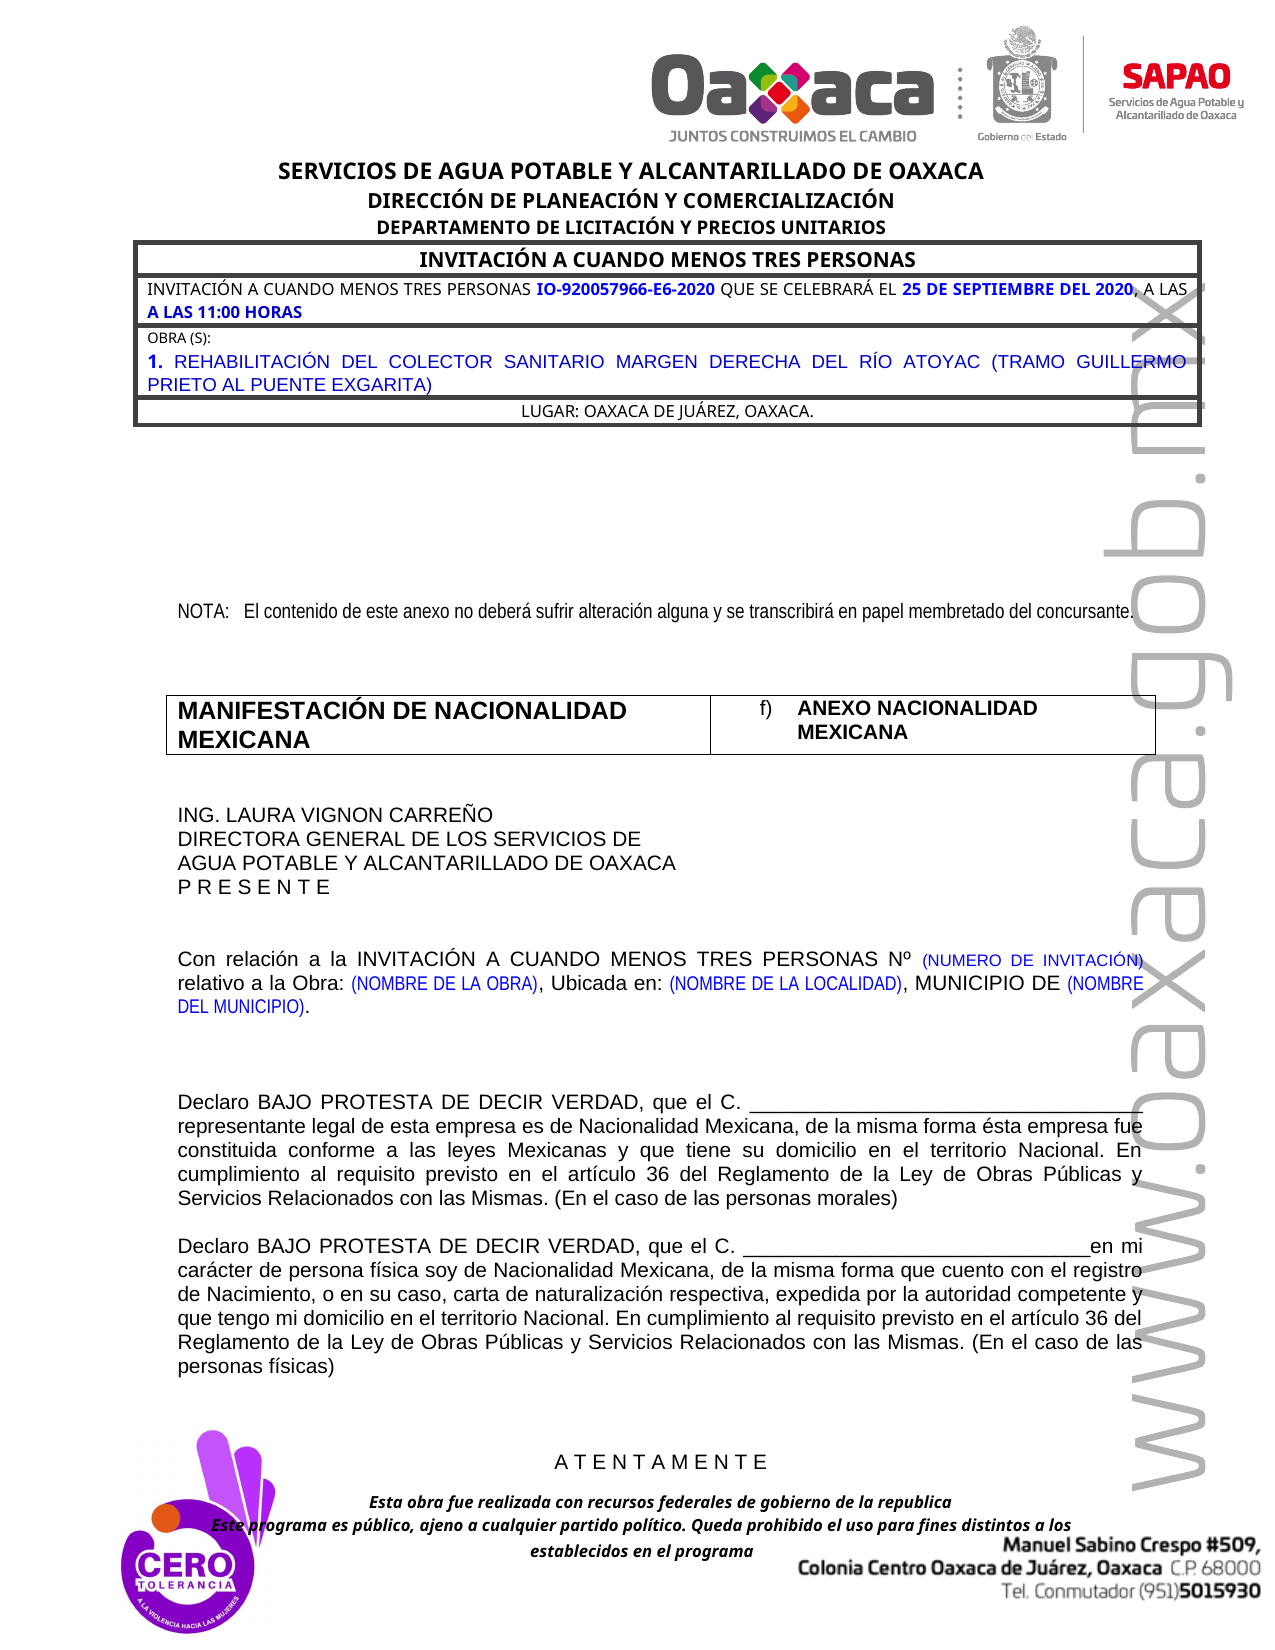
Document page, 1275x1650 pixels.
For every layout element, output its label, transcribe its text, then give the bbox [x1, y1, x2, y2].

text ING. LAURA VIGNON CARREÑO [177, 803, 1144, 827]
text Declaro BAJO PROTESTA DE DECIR VERDAD, que el C. __________________________________ representante legal de esta empresa es de Nacionalidad Mexicana, de la misma forma ésta empresa fue constituida conforme a las leyes Mexicanas y que tiene su domicilio en el territorio Nacional. En cumplimiento al requisito previsto en el artículo 36 del Reglamento de la Ley de Obras Públicas y Servicios Relacionados con las Mismas. (En el caso de las personas morales) [177, 1090, 1144, 1210]
text AGUA POTABLE Y ALCANTARILLADO DE OAXACA [177, 851, 1144, 874]
text Con relación a la INVITACIÓN A CUANDO MENOS TRES PERSONAS Nº (NUMERO DE INVITACIÓN) relativo a la Obra: (NOMBRE DE LA OBRA), Ubicada en: (NOMBRE DE LA LOCALIDAD), MUNICIPIO DE (NOMBRE DEL MUNICIPIO). [177, 946, 1144, 1018]
table_header MANIFESTACIÓN DE NACIONALIDAD MEXICANA [167, 696, 710, 754]
picture [117, 1426, 279, 1637]
picture [773, 1528, 1275, 1610]
text A T E N T A M E N T E [177, 1449, 1144, 1473]
table_header ANEXO NACIONALIDAD MEXICANA [711, 696, 1155, 754]
text NOTA: El contenido de este anexo no deberá sufrir alteración alguna y se transcribirá en papel membretado del concursante. [177, 599, 1249, 623]
text DIRECTORA GENERAL DE LOS SERVICIOS DE [177, 827, 1144, 851]
text Declaro BAJO PROTESTA DE DECIR VERDAD, que el C. ______________________________en mi carácter de persona física soy de Nacionalidad Mexicana, de la misma forma que cuento con el registro de Nacimiento, o en su caso, carta de naturalización respectiva, expedida por la autoridad competente y que tengo mi domicilio en el territorio Nacional. En cumplimiento al requisito previsto en el artículo 36 del Reglamento de la Ley de Obras Públicas y Servicios Relacionados con las Mismas. (En el caso de las personas físicas) [177, 1234, 1144, 1378]
text P R E S E N T E [177, 874, 1144, 898]
picture [651, 10, 1257, 158]
